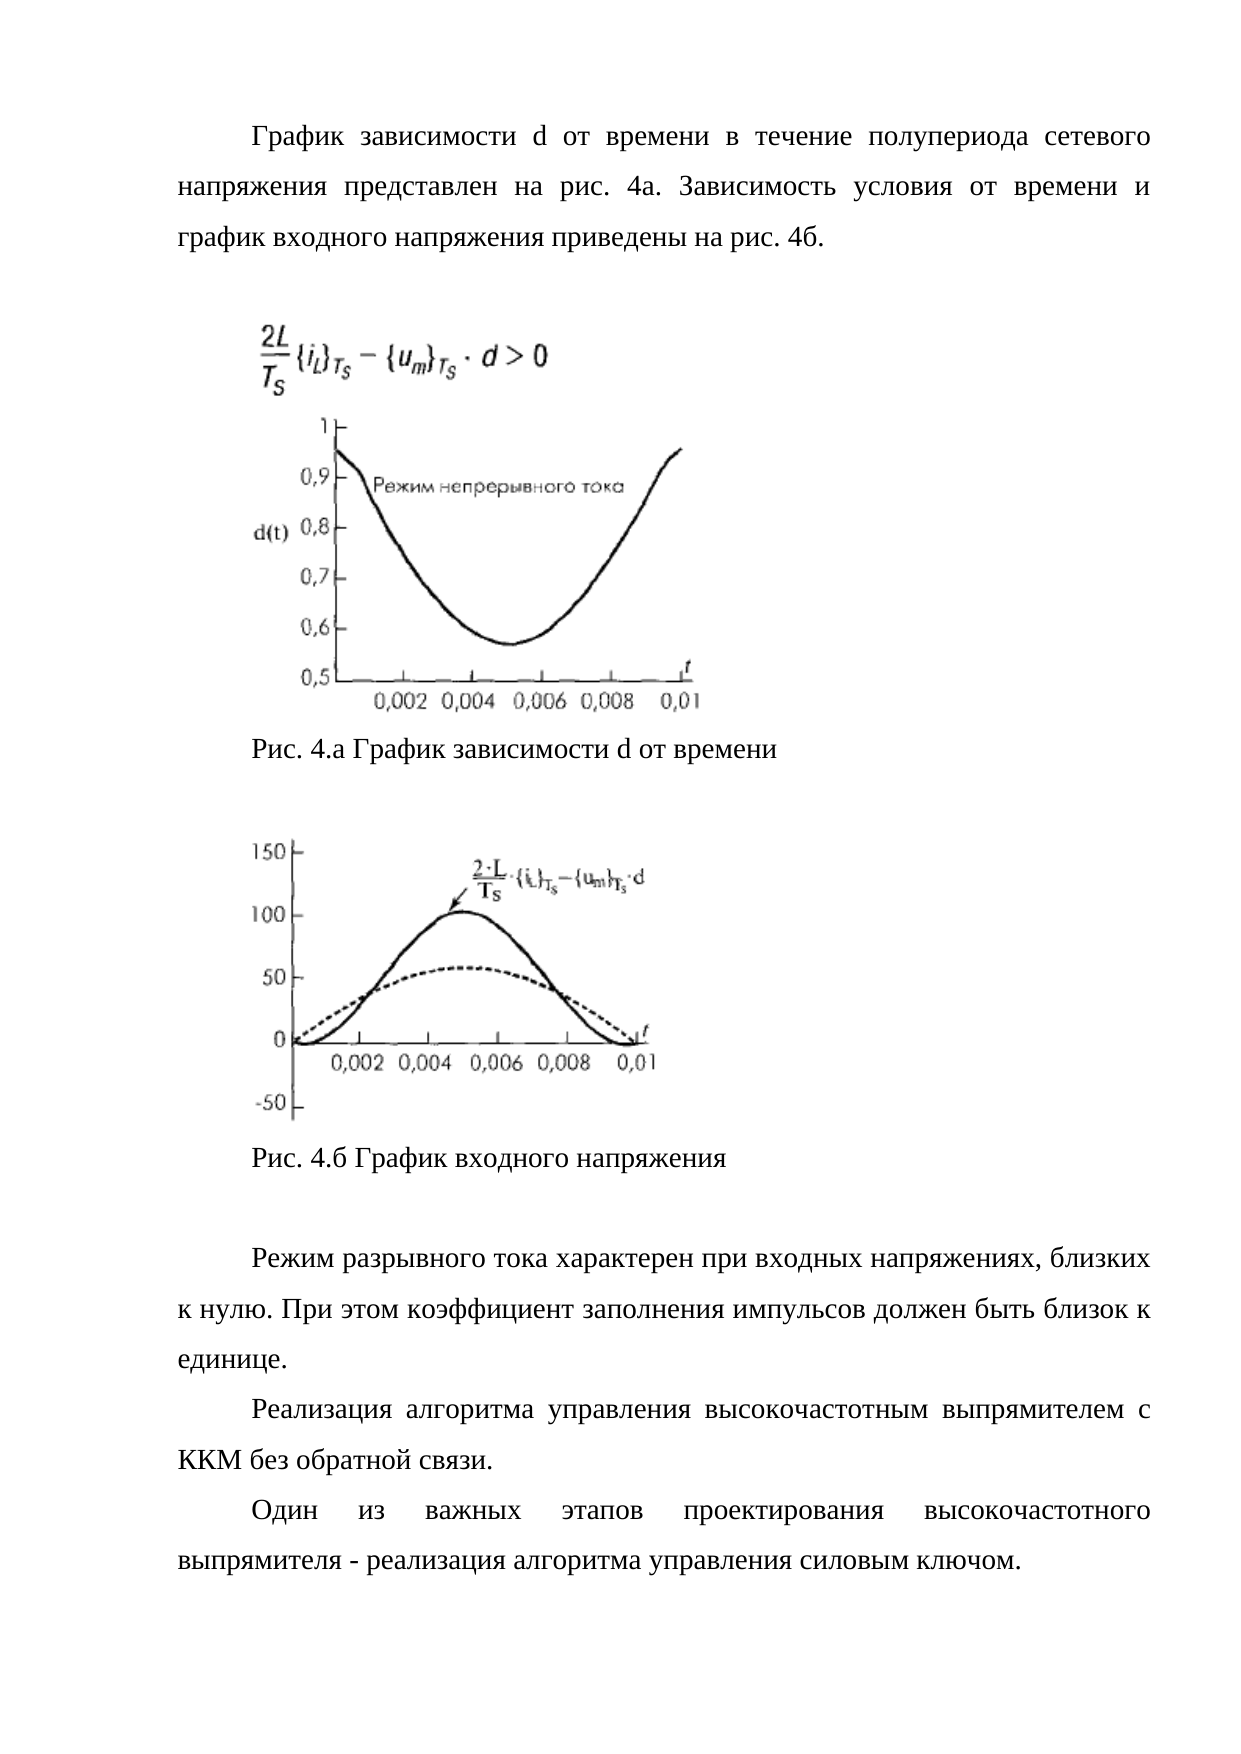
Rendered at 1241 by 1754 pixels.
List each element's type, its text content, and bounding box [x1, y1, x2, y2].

picture [251, 831, 659, 1126]
picture [251, 319, 556, 399]
text Реализация алгоритма управления высокочастотным выпрямителем с ККМ без обратной связи. [177, 1392, 1152, 1475]
text График зависимости d от времени в течение полупериода сетевого напряжения представлен на рис. 4а. Зависимость условия от времени и график входного напряжения приведены на рис. 4б. [177, 118, 1152, 252]
text Один из важных этапов проектирования высокочастотного выпрямителя - реализация алгоритма управления силовым ключом. [177, 1492, 1152, 1576]
picture [251, 413, 705, 717]
text Рис. 4.а График зависимости d от времени [177, 731, 1152, 765]
text Режим разрывного тока характерен при входных напряжениях, близких к нулю. При этом коэффициент заполнения импульсов должен быть близок к единице. [177, 1241, 1152, 1375]
text Рис. 4.б График входного напряжения [177, 1140, 1152, 1173]
